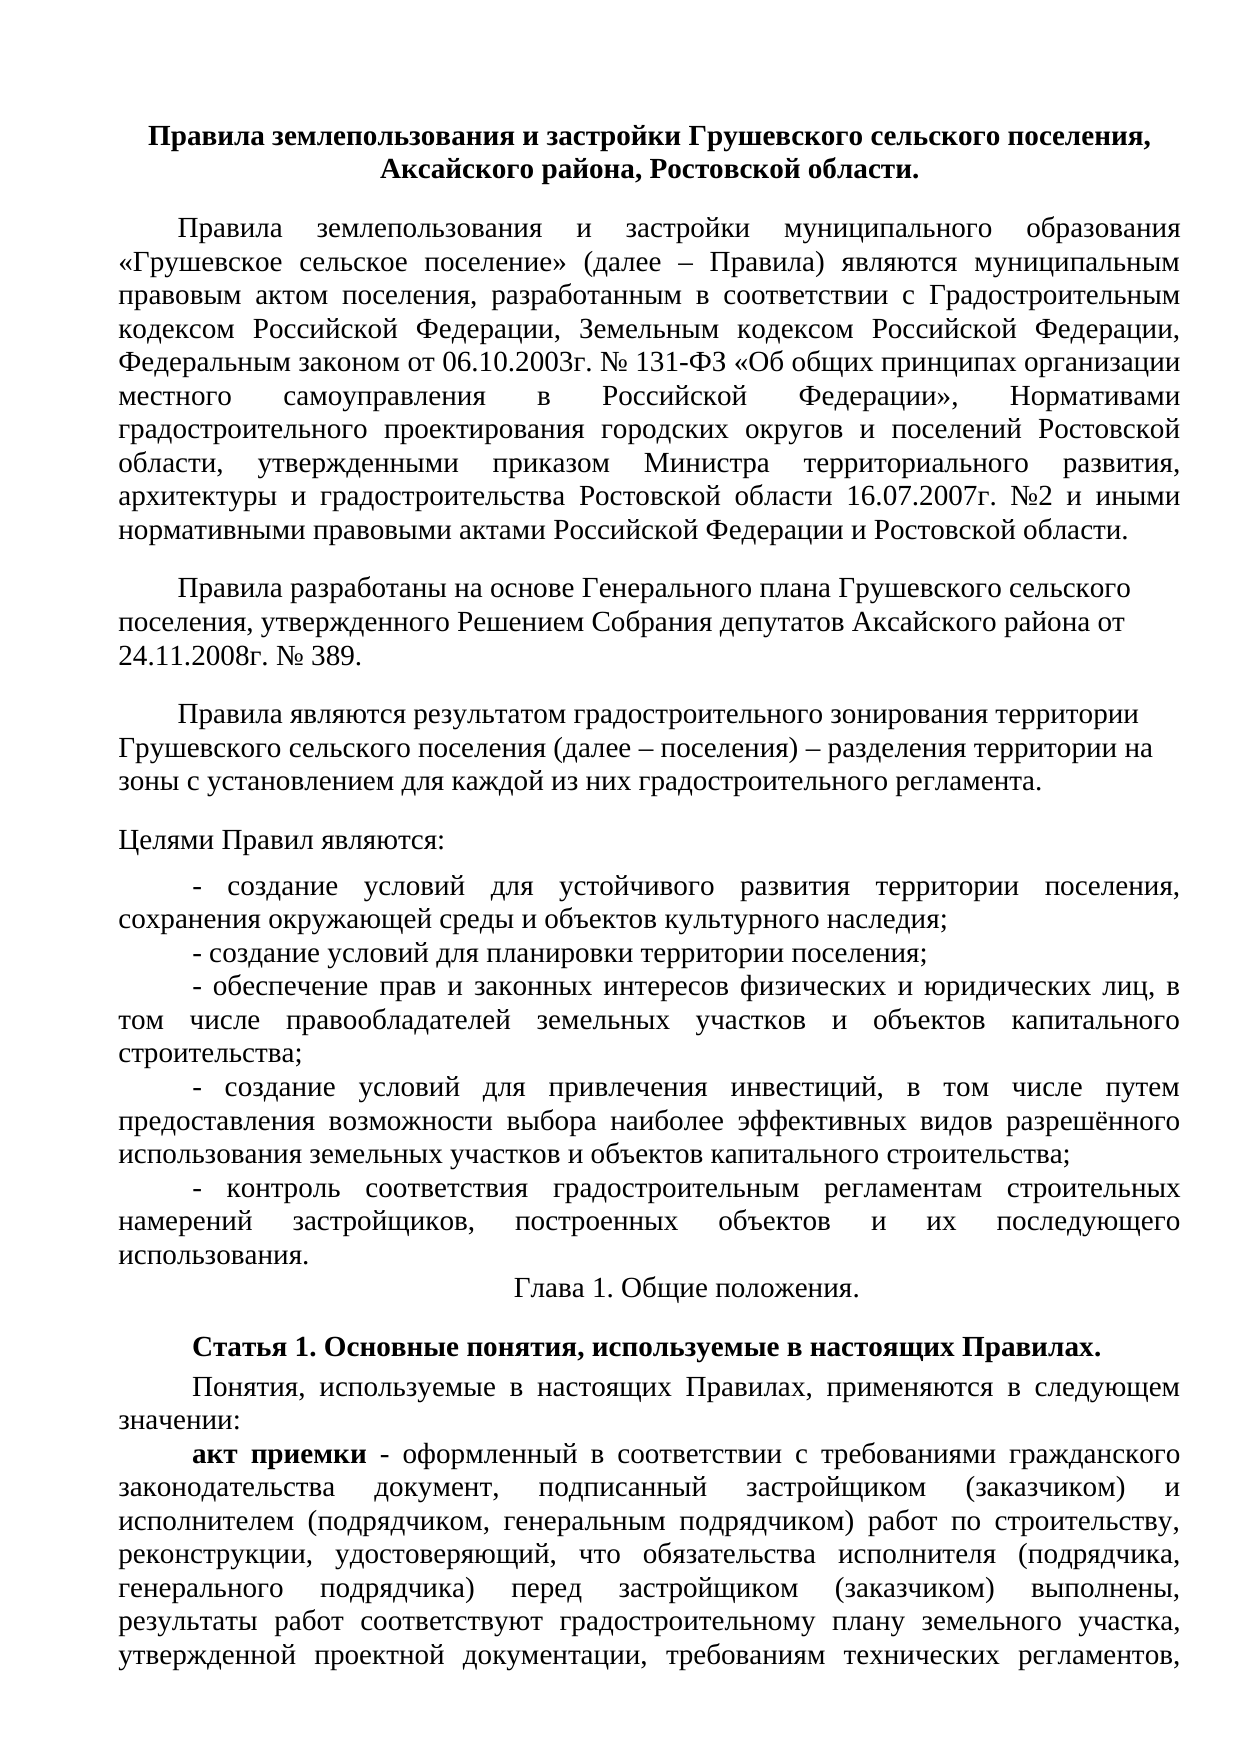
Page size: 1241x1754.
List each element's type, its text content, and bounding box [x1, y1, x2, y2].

text - создание условий для планировки территории поселения; [118, 935, 1181, 968]
text Правила землепользования и застройки муниципального образования «Грушевское сельское поселение» (далее – Правила) являются муниципальным правовым актом поселения, разработанным в соответствии с Градостроительным кодексом Российской Федерации, Земельным кодексом Российской Федерации, Федеральным законом от 06.10.2003г. № 131-ФЗ «Об общих принципах организации местного самоуправления в Российской Федерации», Нормативами градостроительного проектирования городских округов и поселений Ростовской области, утвержденными приказом Министра территориального развития, архитектуры и градостроительства Ростовской области 16.07.2007г. №2 и иными нормативными правовыми актами Российской Федерации и Ростовской области. [118, 210, 1181, 546]
text - создание условий для устойчивого развития территории поселения, сохранения окружающей среды и объектов культурного наследия; [118, 868, 1181, 935]
text - создание условий для привлечения инвестиций, в том числе путем предоставления возможности выбора наиболее эффективных видов разрешённого использования земельных участков и объектов капитального строительства; [118, 1069, 1181, 1170]
text Понятия, используемые в настоящих Правилах, применяются в следующем значении: [118, 1369, 1181, 1436]
text - контроль соответствия градостроительным регламентам строительных намерений застройщиков, построенных объектов и их последующего использования. [118, 1170, 1181, 1270]
text - обеспечение прав и законных интересов физических и юридических лиц, в том числе правообладателей земельных участков и объектов капитального строительства; [118, 968, 1181, 1069]
text Правила являются результатом градостроительного зонирования территории Грушевского сельского поселения (далее – поселения) – разделения территории на зоны с установлением для каждой из них градостроительного регламента. [118, 696, 1181, 797]
text Правила землепользования и застройки Грушевского сельского поселения, Аксайского района, Ростовской области. [118, 118, 1181, 185]
text Целями Правил являются: [118, 822, 1181, 855]
subtitle Статья 1. Основные понятия, используемые в настоящих Правилах. [118, 1329, 1181, 1362]
subtitle Глава 1. Общие положения. [118, 1270, 1181, 1304]
text Правила разработаны на основе Генерального плана Грушевского сельского поселения, утвержденного Решением Собрания депутатов Аксайского района от 24.11.2008г. № 389. [118, 571, 1181, 671]
